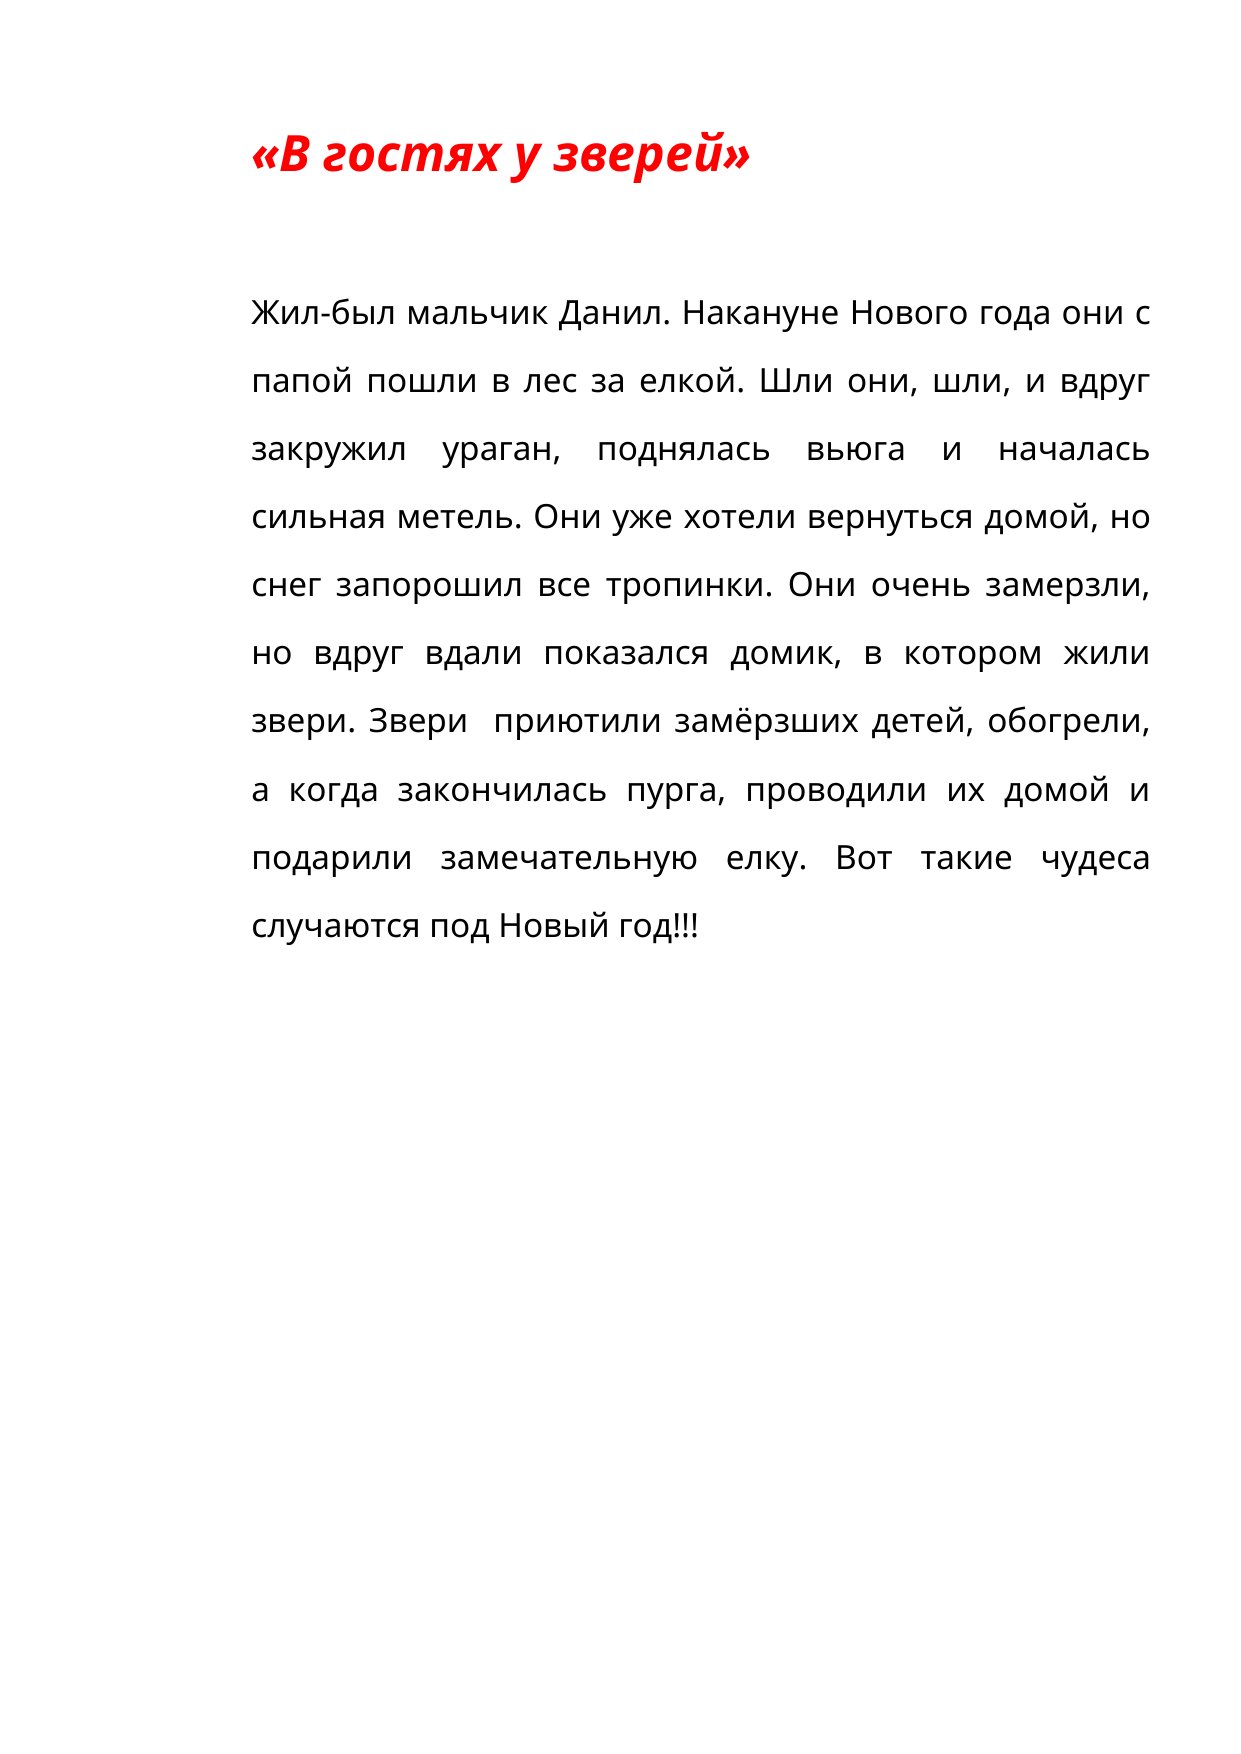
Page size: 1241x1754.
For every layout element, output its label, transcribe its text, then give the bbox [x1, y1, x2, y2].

text «В гостях у зверей» [251, 118, 1152, 186]
text Жил-был мальчик Данил. Накануне Нового года они с папой пошли в лес за елкой. Шли они, шли, и вдруг закружил ураган, поднялась вьюга и началась сильная метель. Они уже хотели вернуться домой, но снег запорошил все тропинки. Они очень замерзли, но вдруг вдали показался домик, в котором жили звери. Звери приютили замёрзших детей, обогрели, а когда закончилась пурга, проводили их домой и подарили замечательную елку. Вот такие чудеса случаются под Новый год!!! [251, 288, 1152, 947]
